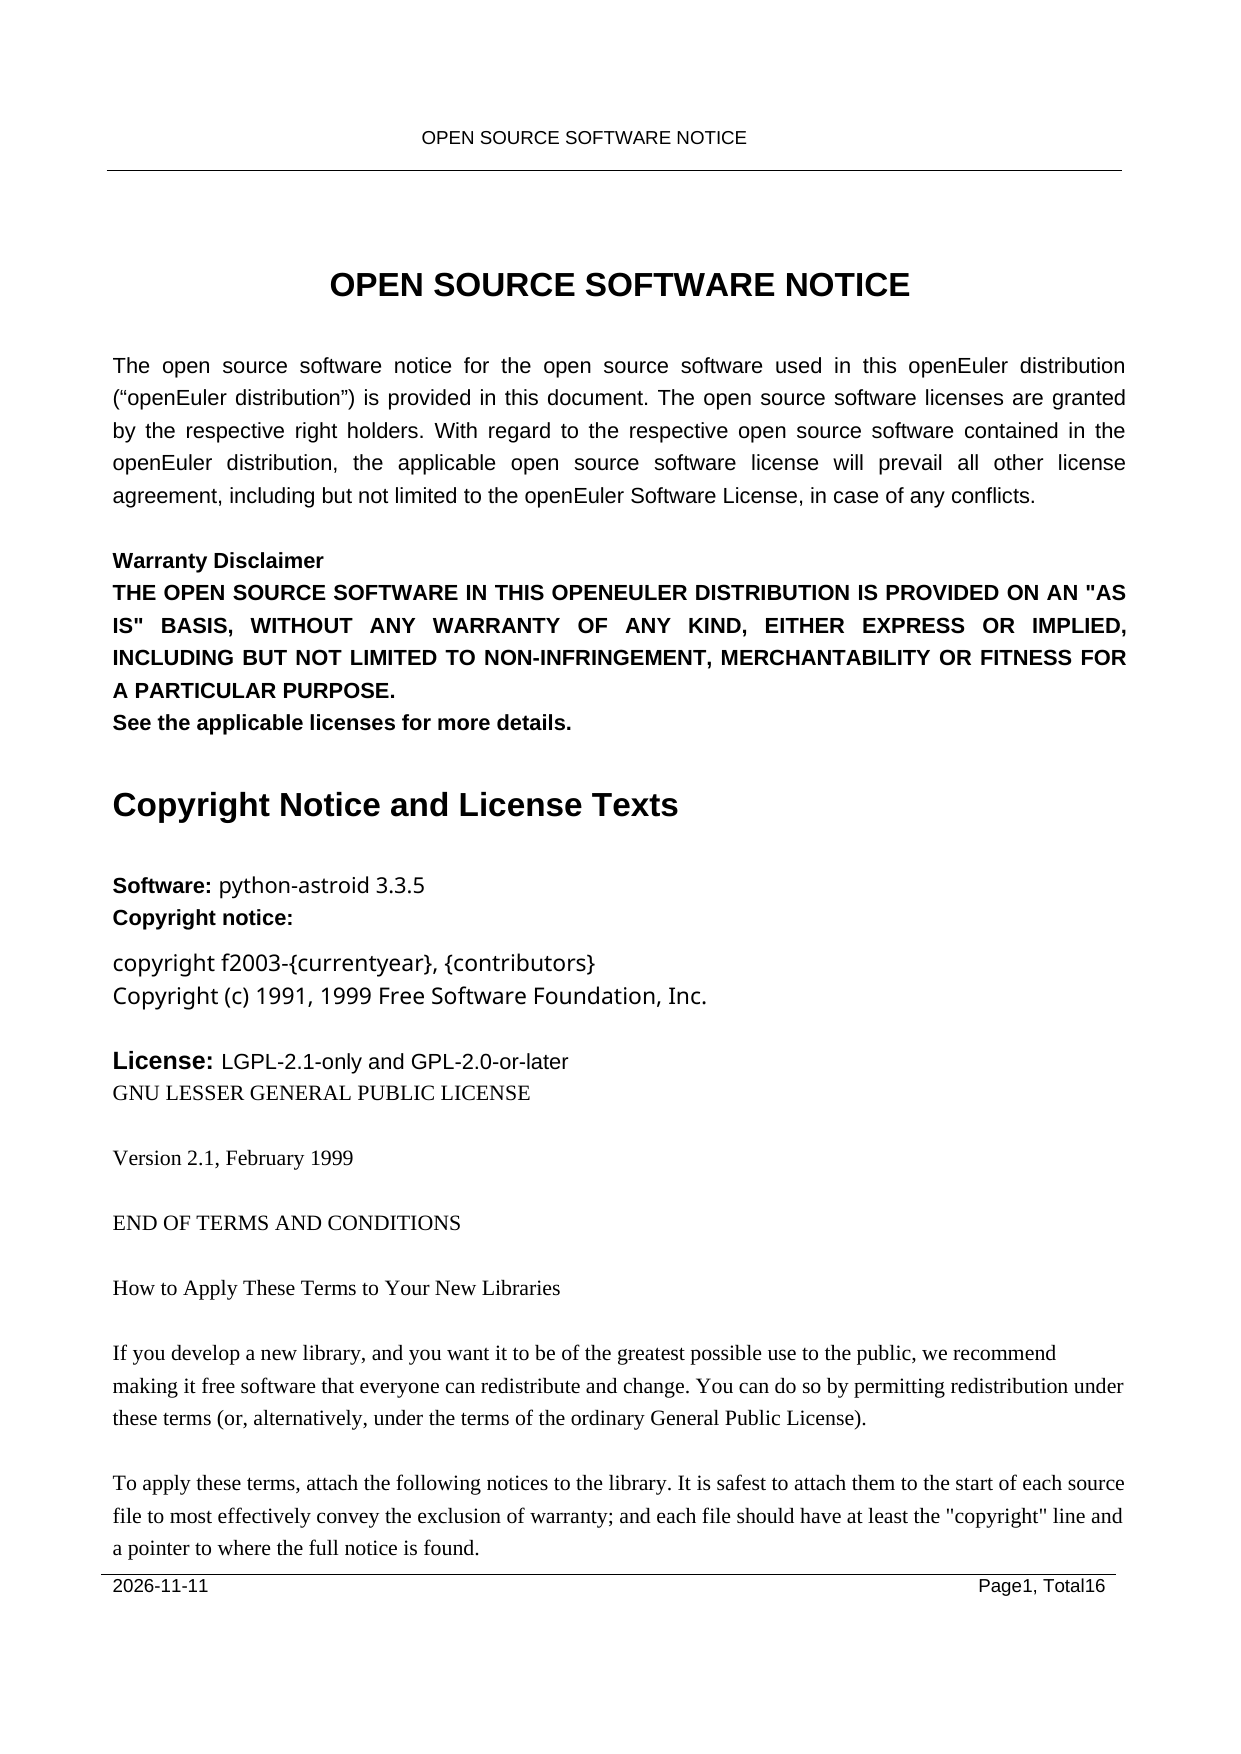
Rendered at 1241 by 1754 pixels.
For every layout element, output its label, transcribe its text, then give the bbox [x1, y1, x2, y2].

text copyright f2003-{currentyear}, {contributors} Copyright (c) 1991, 1999 Free Software Foundation, Inc. [112, 947, 1128, 1044]
text Warranty Disclaimer [112, 544, 1128, 576]
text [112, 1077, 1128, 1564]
title Software: python-astroid 3.3.5 [112, 869, 1128, 901]
text THE OPEN SOURCE SOFTWARE IN THIS OPENEULER DISTRIBUTION IS PROVIDED ON AN "AS IS" BASIS, WITHOUT ANY WARRANTY OF ANY KIND, EITHER EXPRESS OR IMPLIED, INCLUDING BUT NOT LIMITED TO NON-INFRINGEMENT, MERCHANTABILITY OR FITNESS FOR A PARTICULAR PURPOSE. See the applicable licenses for more details. [112, 576, 1128, 739]
text Copyright Notice and License Texts [112, 771, 1128, 836]
text License: LGPL-2.1-only and GPL-2.0-or-later [112, 1044, 1128, 1077]
text Copyright notice: [112, 901, 1128, 934]
text OPEN SOURCE SOFTWARE NOTICE [112, 251, 1128, 316]
text The open source software notice for the open source software used in this openEuler distribution (“openEuler distribution”) is provided in this document. The open source software licenses are granted by the respective right holders. With regard to the respective open source software contained in the openEuler distribution, the applicable open source software license will prevail all other license agreement, including but not limited to the openEuler Software License, in case of any conflicts. [112, 349, 1128, 511]
